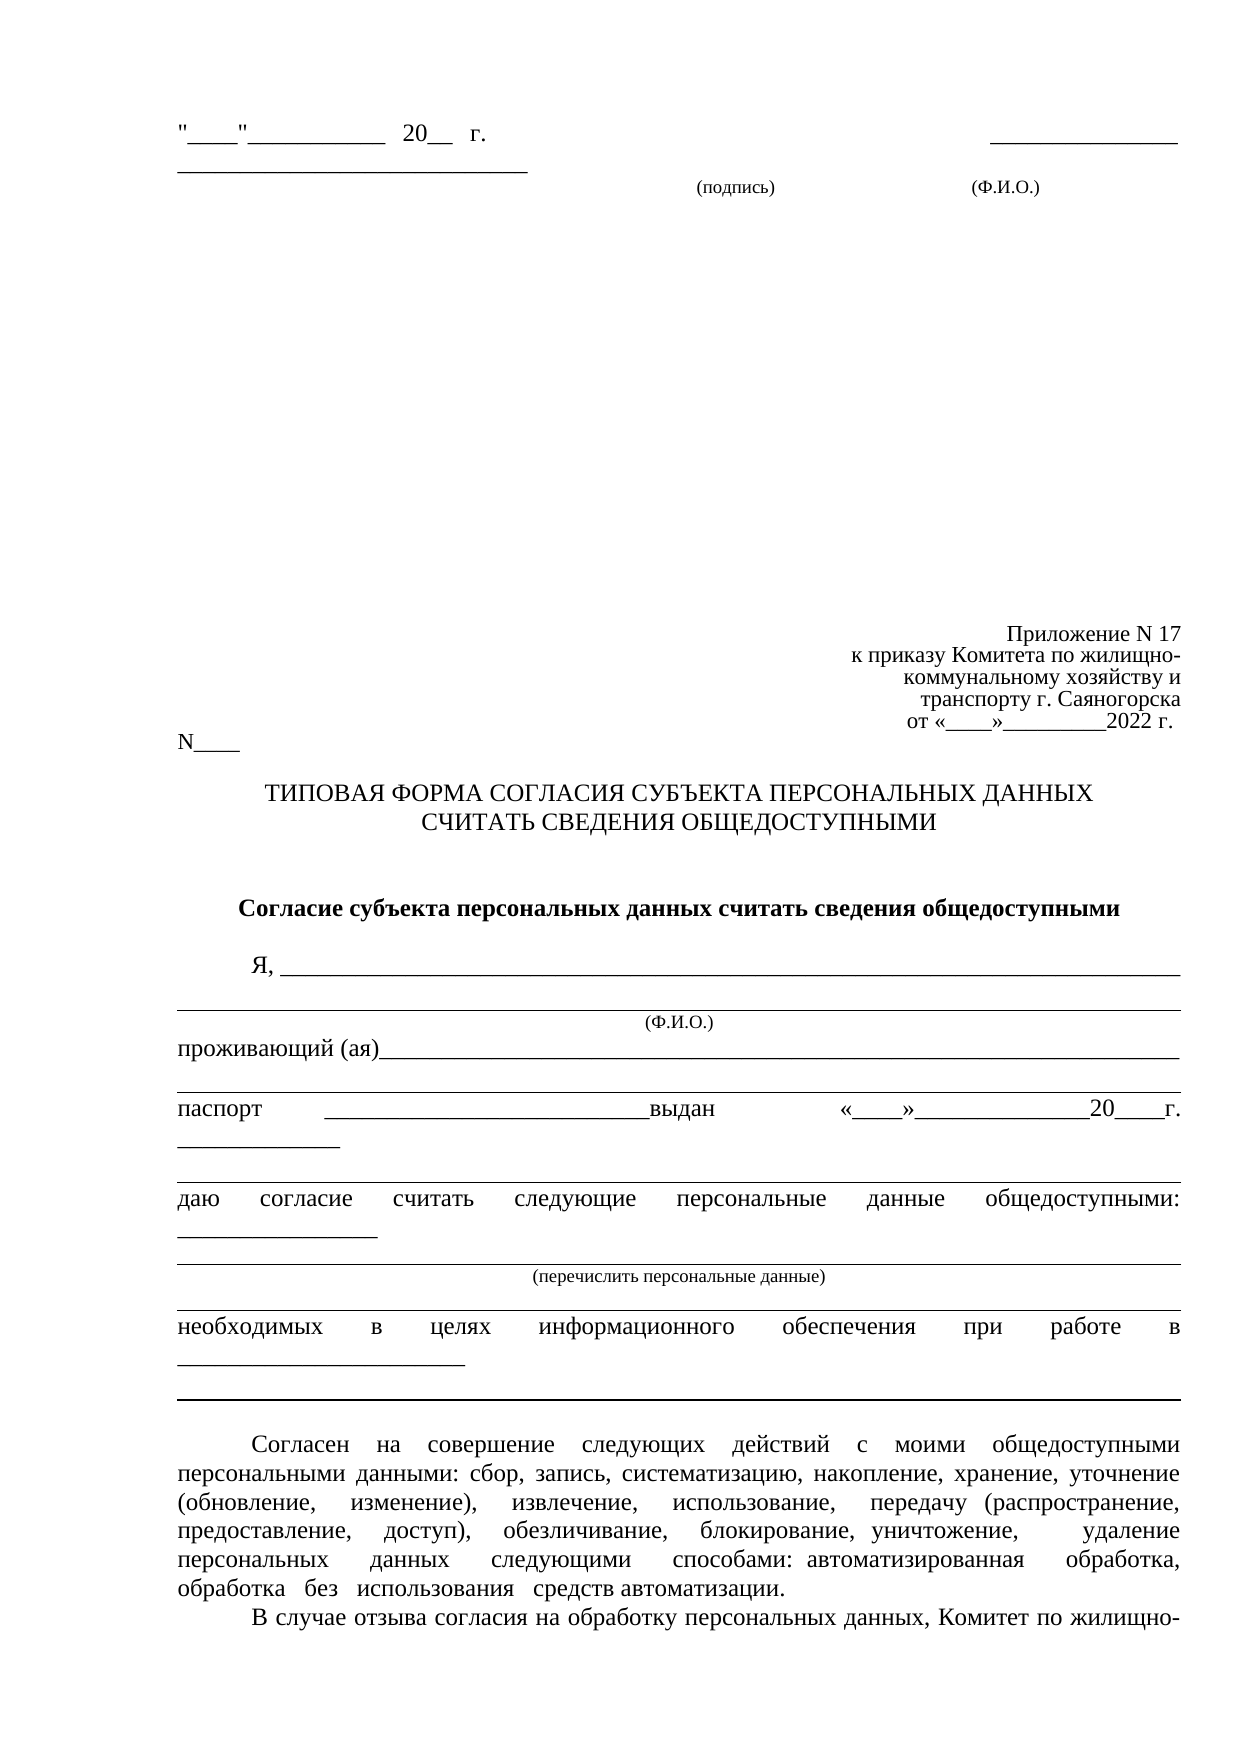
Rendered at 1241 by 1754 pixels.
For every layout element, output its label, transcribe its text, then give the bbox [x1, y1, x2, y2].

text паспорт __________________________выдан «____»______________20____г. _____________ [177, 1093, 1181, 1151]
text ТИПОВАЯ ФОРМА СОГЛАСИЯ СУБЪЕКТА ПЕРСОНАЛЬНЫХ ДАННЫХ [177, 778, 1181, 807]
text проживающий (ая)________________________________________________________________ [177, 1033, 1181, 1062]
text Согласие субъекта персональных данных считать сведения общедоступными [177, 893, 1181, 922]
text "____"___________ 20__ г. _______________ ____________________________ [177, 118, 1181, 176]
text к приказу Комитета по жилищно- [177, 645, 1181, 667]
text от «____»_________2022 г. N____ [177, 711, 1181, 754]
text Согласен на совершение следующих действий с моими общедоступными персональными данными: сбор, запись, систематизацию, накопление, хранение, уточнение (обновление, изменение), извлечение, использование, передачу (распространение, предоставление, доступ), обезличивание, блокирование, уничтожение, удаление персональных данных следующими способами: автоматизированная обработка, обработка без использования средств автоматизации. [177, 1429, 1181, 1602]
text (подпись) (Ф.И.О.) [177, 176, 1181, 197]
text СЧИТАТЬ СВЕДЕНИЯ ОБЩЕДОСТУПНЫМИ [177, 807, 1181, 836]
text необходимых в целях информационного обеспечения при работе в _______________________ [177, 1311, 1181, 1369]
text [177, 1602, 1181, 1631]
text Я, ________________________________________________________________________ [177, 951, 1181, 979]
text коммунальному хозяйству и [177, 667, 1181, 689]
text Приложение N 17 [177, 623, 1181, 645]
text (Ф.И.О.) [177, 1011, 1181, 1033]
text транспорту г. Саяногорска [177, 689, 1181, 711]
text (перечислить персональные данные) [177, 1265, 1181, 1287]
text даю согласие считать следующие персональные данные общедоступными: ________________ [177, 1183, 1181, 1240]
